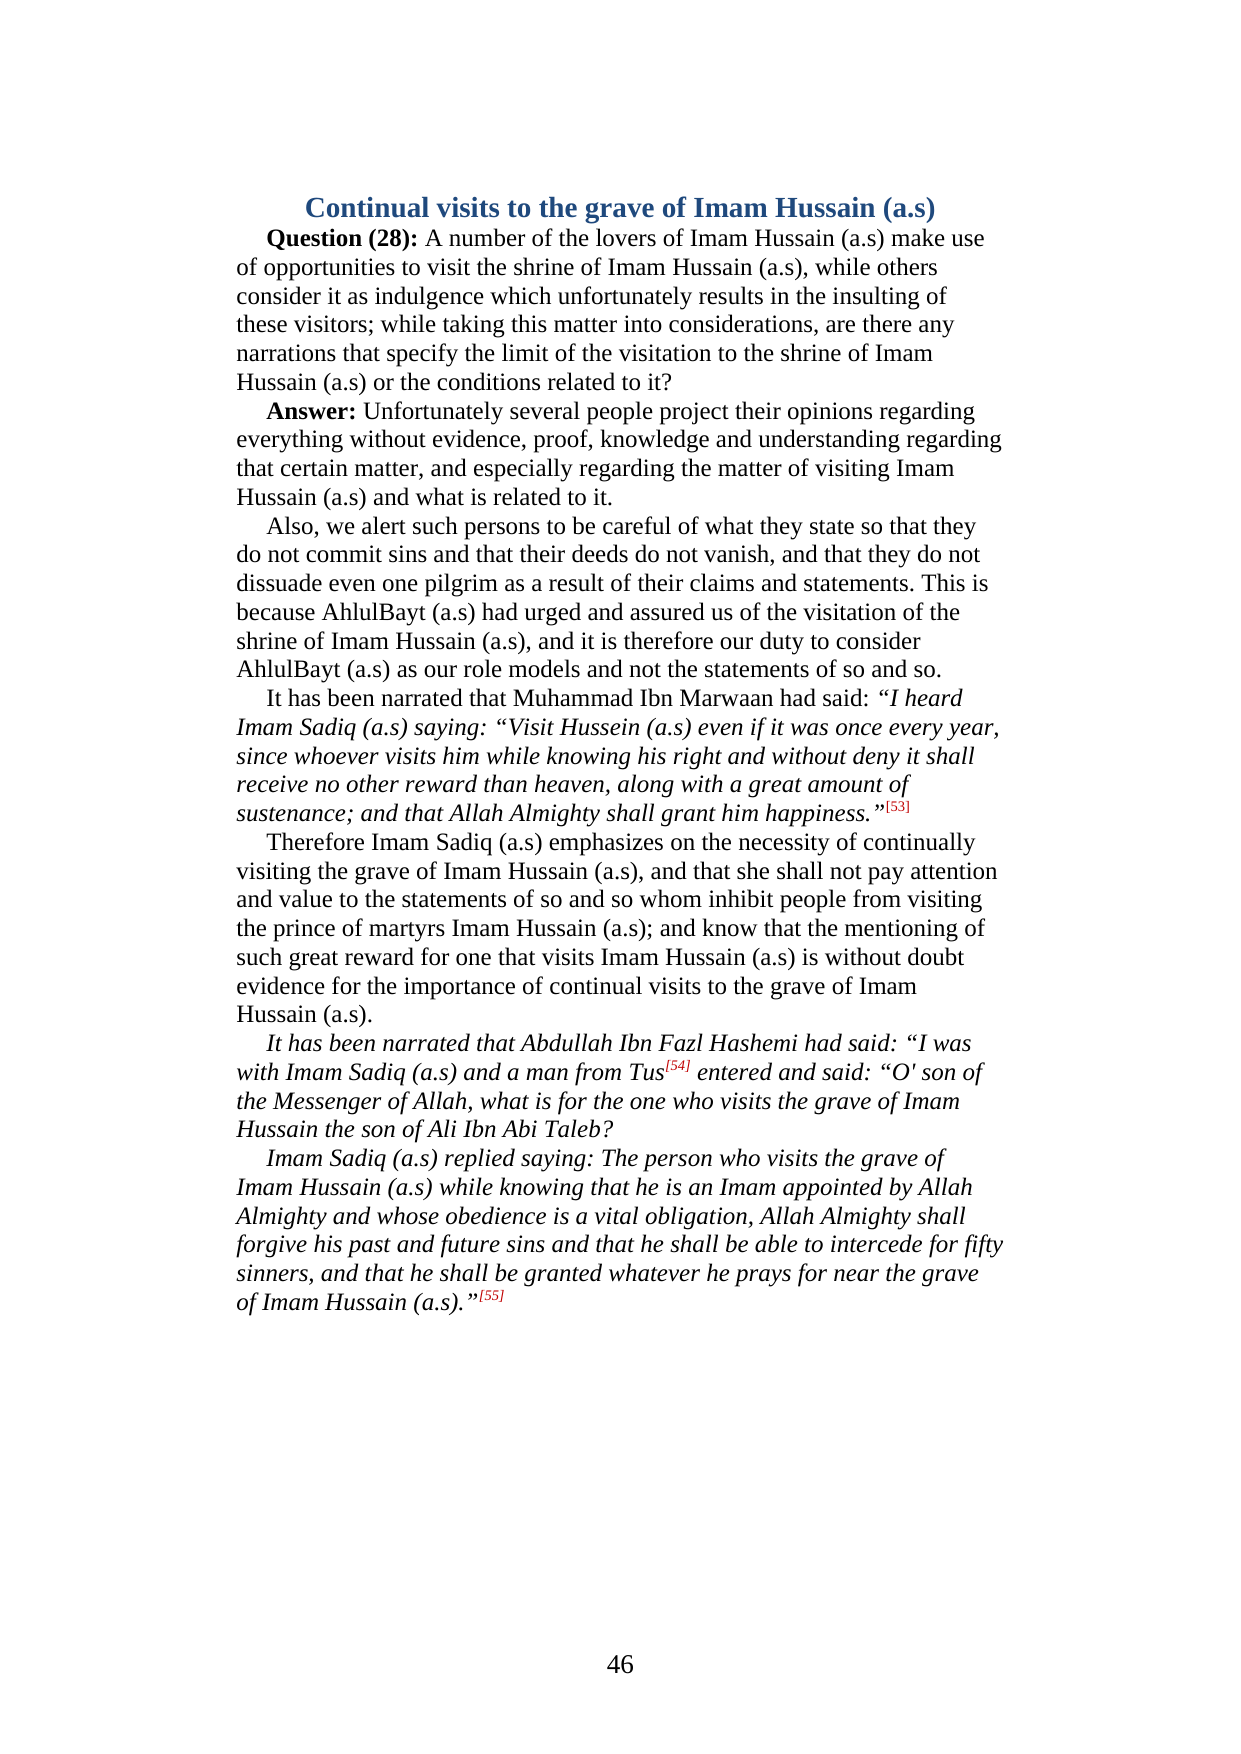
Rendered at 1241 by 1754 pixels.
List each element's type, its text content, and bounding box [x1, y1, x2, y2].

text Answer: Unfortunately several people project their opinions regarding everything without evidence, proof, knowledge and understanding regarding that certain matter, and especially regarding the matter of visiting Imam Hussain (a.s) and what is related to it. [236, 396, 1004, 511]
text Question (28): A number of the lovers of Imam Hussain (a.s) make use of opportunities to visit the shrine of Imam Hussain (a.s), while others consider it as indulgence which unfortunately results in the insulting of these visitors; while taking this matter into considerations, are there any narrations that specify the limit of the visitation to the shrine of Imam Hussain (a.s) or the conditions related to it? [236, 223, 1004, 396]
subtitle Continual visits to the grave of Imam Hussain (a.s) [236, 190, 1004, 223]
text It has been narrated that Abdullah Ibn Fazl Hashemi had said: “I was with Imam Sadiq (a.s) and a man from Tus[54] entered and said: “O' son of the Messenger of Allah, what is for the one who visits the grave of Imam Hussain the son of Ali Ibn Abi Taleb? [236, 1028, 1004, 1143]
text Therefore Imam Sadiq (a.s) emphasizes on the necessity of continually visiting the grave of Imam Hussain (a.s), and that she shall not pay attention and value to the statements of so and so whom inhibit people from visiting the prince of martyrs Imam Hussain (a.s); and know that the mentioning of such great reward for one that visits Imam Hussain (a.s) is without doubt evidence for the importance of continual visits to the grave of Imam Hussain (a.s). [236, 827, 1004, 1028]
text Also, we alert such persons to be careful of what they state so that they do not commit sins and that their deeds do not vanish, and that they do not dissuade even one pilgrim as a result of their claims and statements. This is because AhlulBayt (a.s) had urged and assured us of the visitation of the shrine of Imam Hussain (a.s), and it is therefore our duty to consider AhlulBayt (a.s) as our role models and not the statements of so and so. [236, 511, 1004, 683]
text Imam Sadiq (a.s) replied saying: The person who visits the grave of Imam Hussain (a.s) while knowing that he is an Imam appointed by Allah Almighty and whose obedience is a vital obligation, Allah Almighty shall forgive his past and future sins and that he shall be able to intercede for fifty sinners, and that he shall be granted whatever he prays for near the grave of Imam Hussain (a.s).”[55] [236, 1143, 1004, 1316]
text It has been narrated that Muhammad Ibn Marwaan had said: “I heard Imam Sadiq (a.s) saying: “Visit Hussein (a.s) even if it was once every year, since whoever visits him while knowing his right and without deny it shall receive no other reward than heaven, along with a great amount of sustenance; and that Allah Almighty shall grant him happiness.”[53] [236, 683, 1004, 827]
